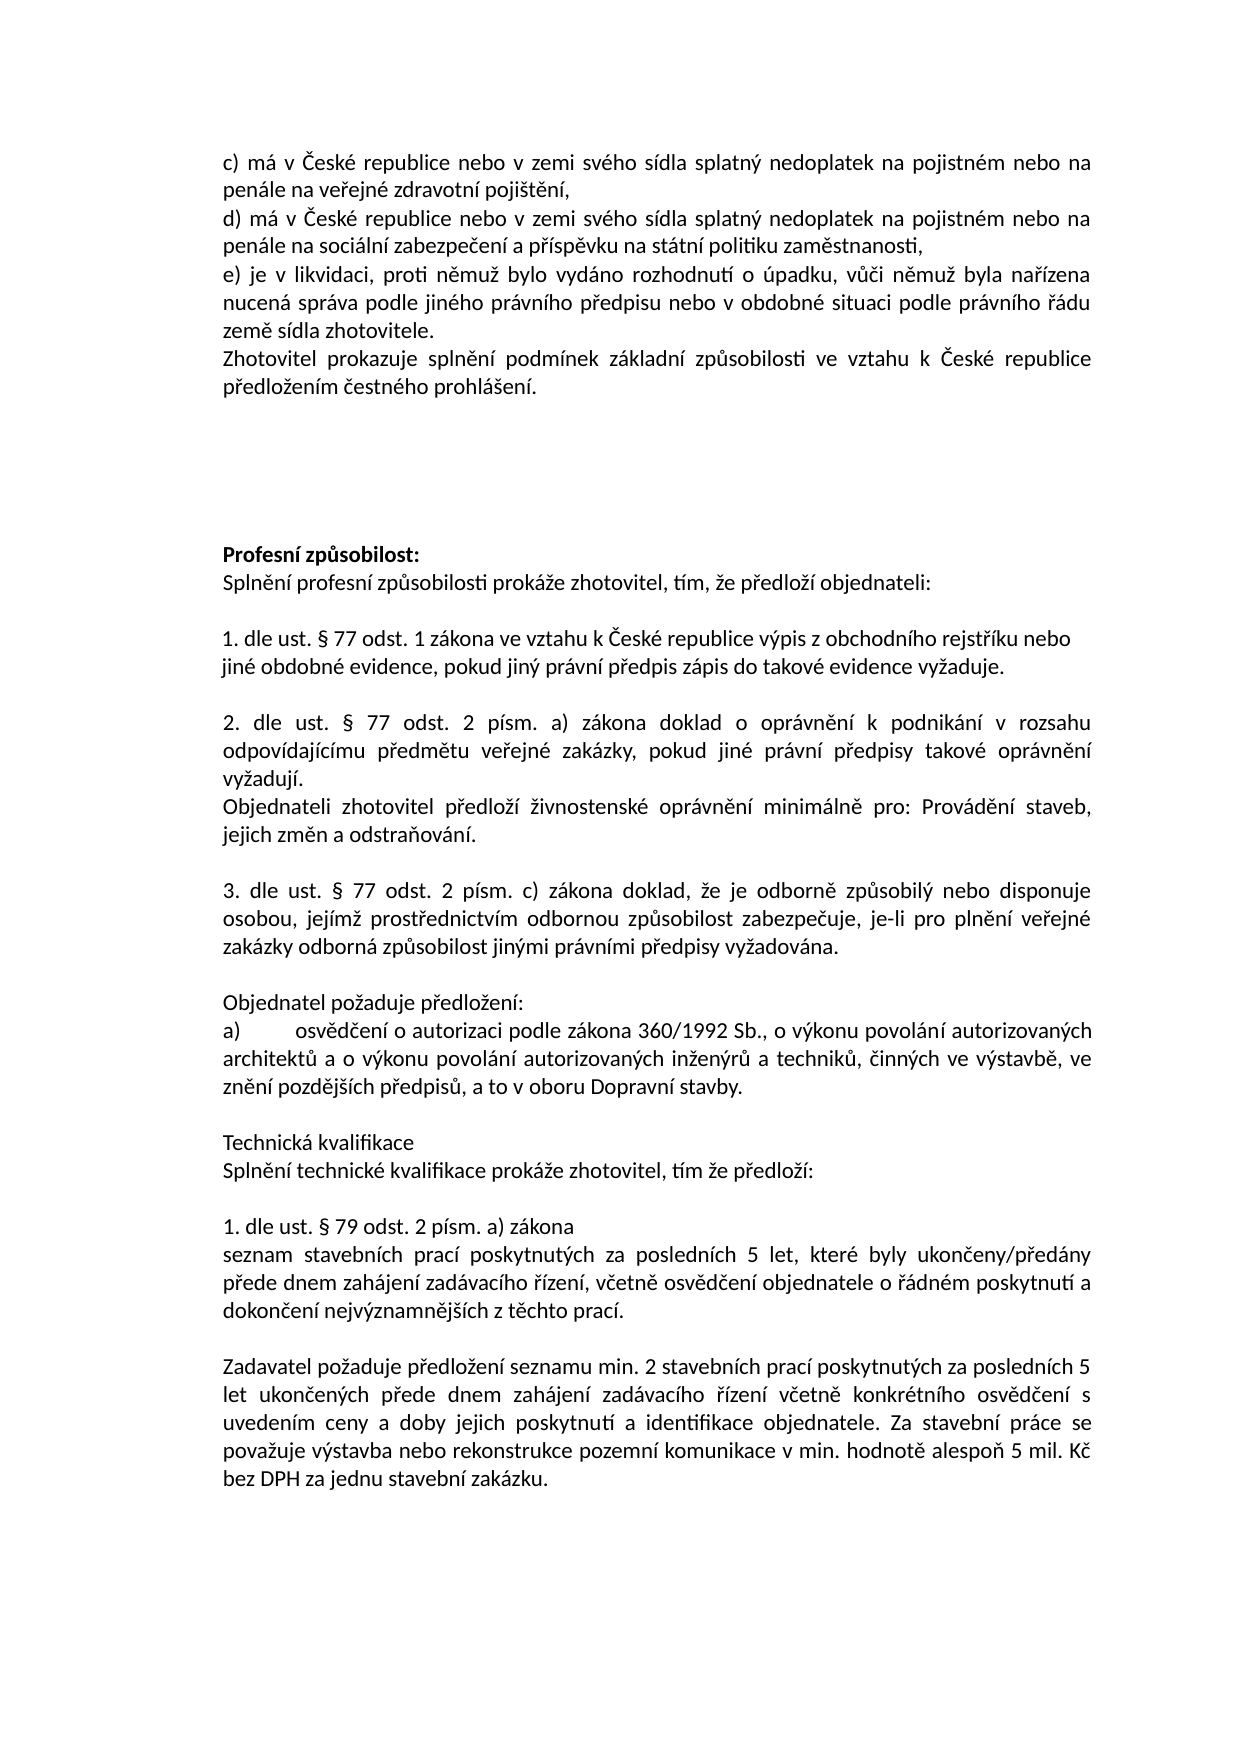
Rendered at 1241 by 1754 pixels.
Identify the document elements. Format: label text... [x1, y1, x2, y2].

list Zadavatel požaduje předložení seznamu min. 2 stavebních prací poskytnutých za posledních 5 let ukončených přede dnem zahájení zadávacího řízení včetně konkrétního osvědčení s uvedením ceny a doby jejich poskytnutí a identifikace objednatele. Za stavební práce se považuje výstavba nebo rekonstrukce pozemní komunikace v min. hodnotě alespoň 5 mil. Kč bez DPH za jednu stavební zakázku. [223, 1352, 1093, 1493]
list Objednateli zhotovitel předloží živnostenské oprávnění minimálně pro: Provádění staveb, jejich změn a odstraňování. [223, 792, 1093, 848]
list Splnění technické kvalifikace prokáže zhotovitel, tím že předloží: [223, 1156, 1093, 1184]
list Splnění profesní způsobilosti prokáže zhotovitel, tím, že předloží objednateli: [223, 568, 1093, 596]
list e) je v likvidaci, proti němuž bylo vydáno rozhodnutí o úpadku, vůči němuž byla nařízena nucená správa podle jiného právního předpisu nebo v obdobné situaci podle právního řádu země sídla zhotovitele. [223, 260, 1093, 344]
list 3. dle ust. § 77 odst. 2 písm. c) zákona doklad, že je odborně způsobilý nebo disponuje osobou, jejímž prostřednictvím odbornou způsobilost zabezpečuje, je-li pro plnění veřejné zakázky odborná způsobilost jinými právními předpisy vyžadována. [223, 876, 1093, 960]
list d) má v České republice nebo v zemi svého sídla splatný nedoplatek na pojistném nebo na penále na sociální zabezpečení a příspěvku na státní politiku zaměstnanosti, [223, 204, 1093, 260]
list seznam stavebních prací poskytnutých za posledních 5 let, které byly ukončeny/předány přede dnem zahájení zadávacího řízení, včetně osvědčení objednatele o řádném poskytnutí a dokončení nejvýznamnějších z těchto prací. [223, 1240, 1093, 1324]
text jiné obdobné evidence, pokud jiný právní předpis zápis do takové evidence vyžaduje. [148, 652, 1093, 680]
list Technická kvalifikace [223, 1128, 1093, 1156]
list a) osvědčení o autorizaci podle zákona 360/1992 Sb., o výkonu povolání autorizovaných architektů a o výkonu povolání autorizovaných inženýrů a techniků, činných ve výstavbě, ve znění pozdějších předpisů, a to v oboru Dopravní stavby. [223, 1016, 1093, 1100]
list Objednatel požaduje předložení: [223, 988, 1093, 1016]
list 2. dle ust. § 77 odst. 2 písm. a) zákona doklad o oprávnění k podnikání v rozsahu odpovídajícímu předmětu veřejné zakázky, pokud jiné právní předpisy takové oprávnění vyžadují. [223, 708, 1093, 792]
list c) má v České republice nebo v zemi svého sídla splatný nedoplatek na pojistném nebo na penále na veřejné zdravotní pojištění, [223, 148, 1093, 204]
list Profesní způsobilost: [223, 540, 1093, 568]
list 1. dle ust. § 79 odst. 2 písm. a) zákona [223, 1212, 1093, 1240]
list Zhotovitel prokazuje splnění podmínek základní způsobilosti ve vztahu k České republice předložením čestného prohlášení. [223, 344, 1093, 400]
text 1. dle ust. § 77 odst. 1 zákona ve vztahu k České republice výpis z obchodního rejstříku nebo [148, 624, 1093, 652]
